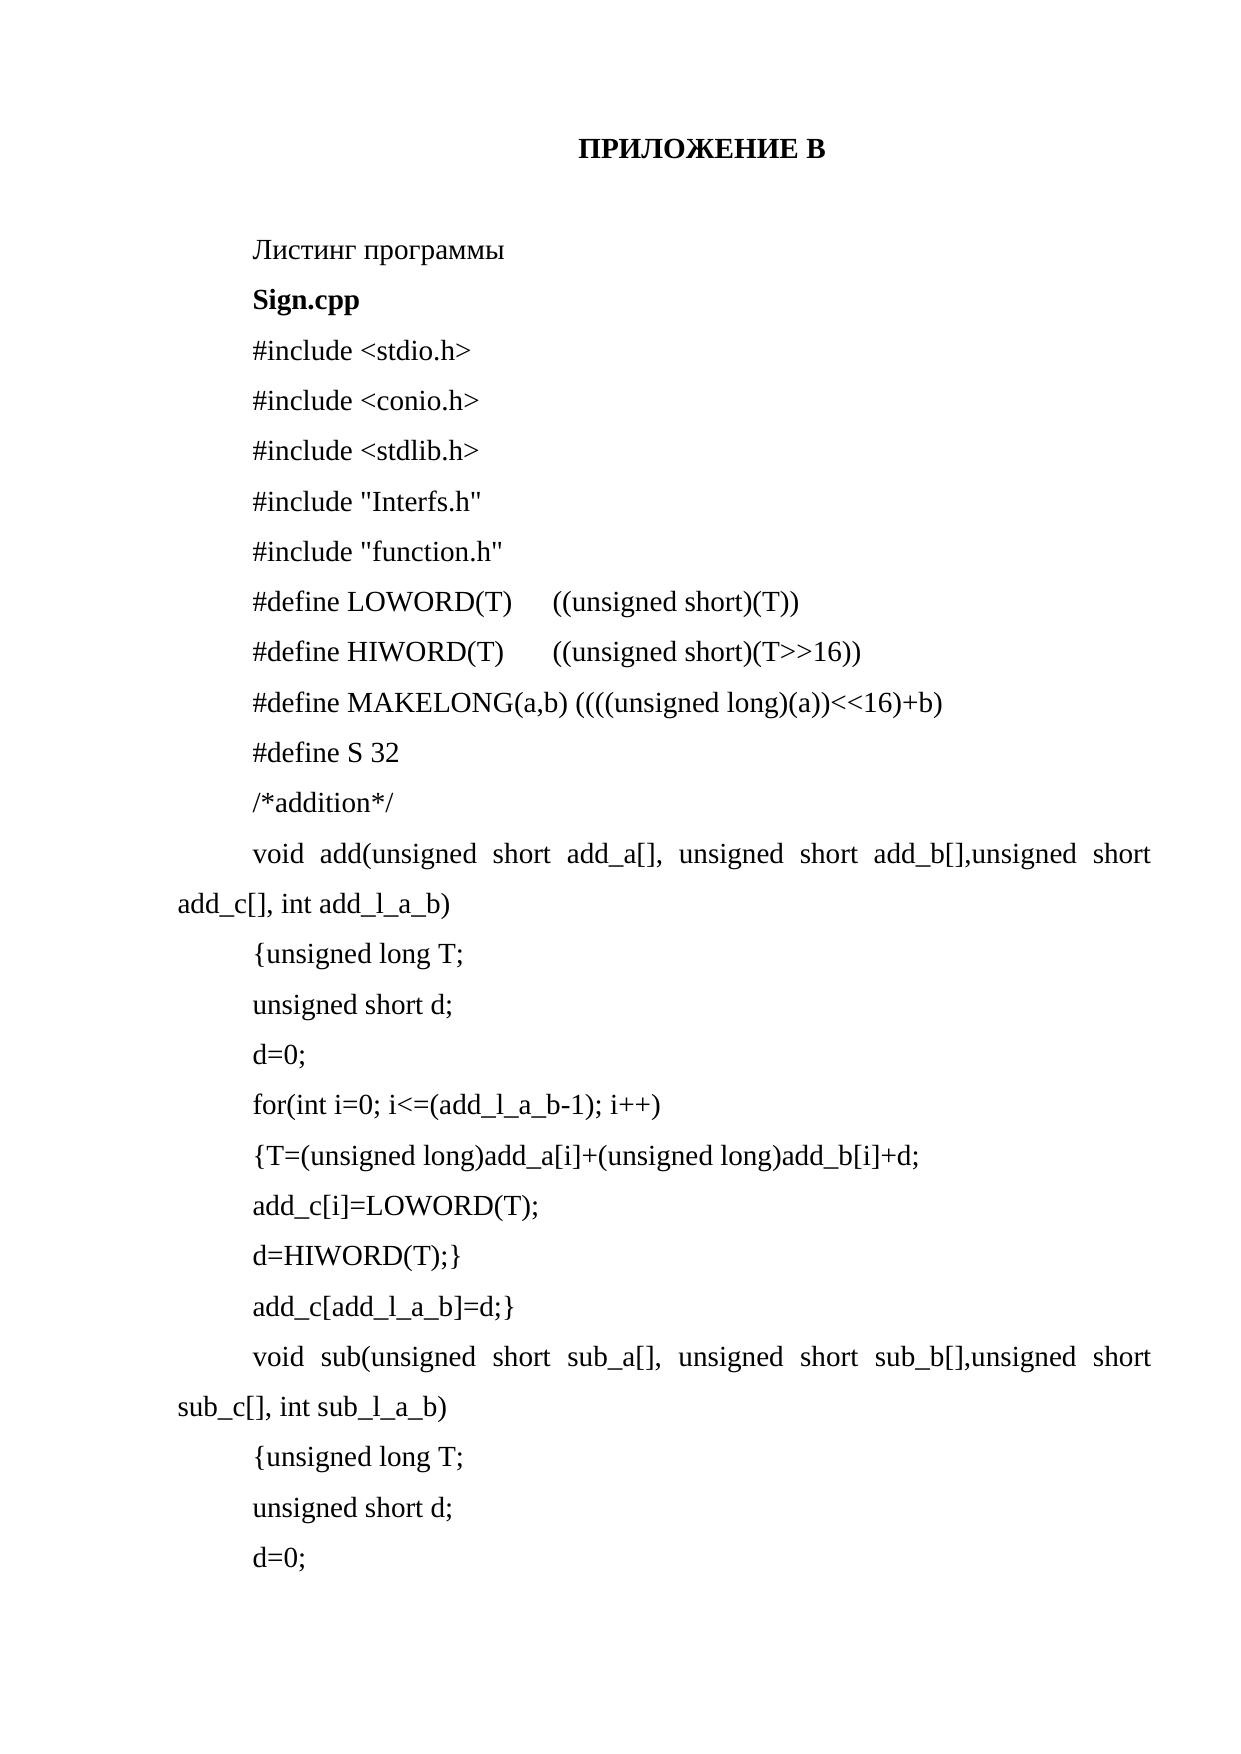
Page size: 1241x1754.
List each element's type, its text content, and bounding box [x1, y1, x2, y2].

text unsigned short d; [177, 987, 1152, 1020]
text {T=(unsigned long)add_a[i]+(unsigned long)add_b[i]+d; [177, 1138, 1152, 1171]
text void sub(unsigned short sub_a[], unsigned short sub_b[],unsigned short sub_c[], int sub_l_a_b) [177, 1339, 1152, 1423]
text d=0; [177, 1540, 1152, 1574]
text {unsigned long T; [177, 936, 1152, 970]
text #include "function.h" [177, 534, 1152, 567]
text unsigned short d; [177, 1490, 1152, 1523]
text ПРИЛОЖЕНИЕ В [177, 131, 1152, 165]
text for(int i=0; i<=(add_l_a_b-1); i++) [177, 1087, 1152, 1121]
text #define LOWORD(T) ((unsigned short)(T)) [177, 584, 1152, 618]
text d=HIWORD(T);} [177, 1238, 1152, 1272]
text #include <conio.h> [177, 383, 1152, 417]
text #define S 32 [177, 735, 1152, 769]
text add_c[i]=LOWORD(T); [177, 1188, 1152, 1222]
text void add(unsigned short add_a[], unsigned short add_b[],unsigned short add_c[], int add_l_a_b) [177, 836, 1152, 920]
text /*addition*/ [177, 786, 1152, 819]
text #define HIWORD(T) ((unsigned short)(T>>16)) [177, 634, 1152, 668]
text #include <stdlib.h> [177, 433, 1152, 467]
text #include <stdio.h> [177, 333, 1152, 366]
text {unsigned long T; [177, 1439, 1152, 1473]
text Sign.cpp [177, 282, 1152, 316]
text d=0; [177, 1037, 1152, 1071]
text #include "Interfs.h" [177, 484, 1152, 517]
text add_c[add_l_a_b]=d;} [177, 1289, 1152, 1322]
text Листинг программы [177, 232, 1152, 266]
text #define MAKELONG(a,b) ((((unsigned long)(a))<<16)+b) [177, 685, 1152, 718]
